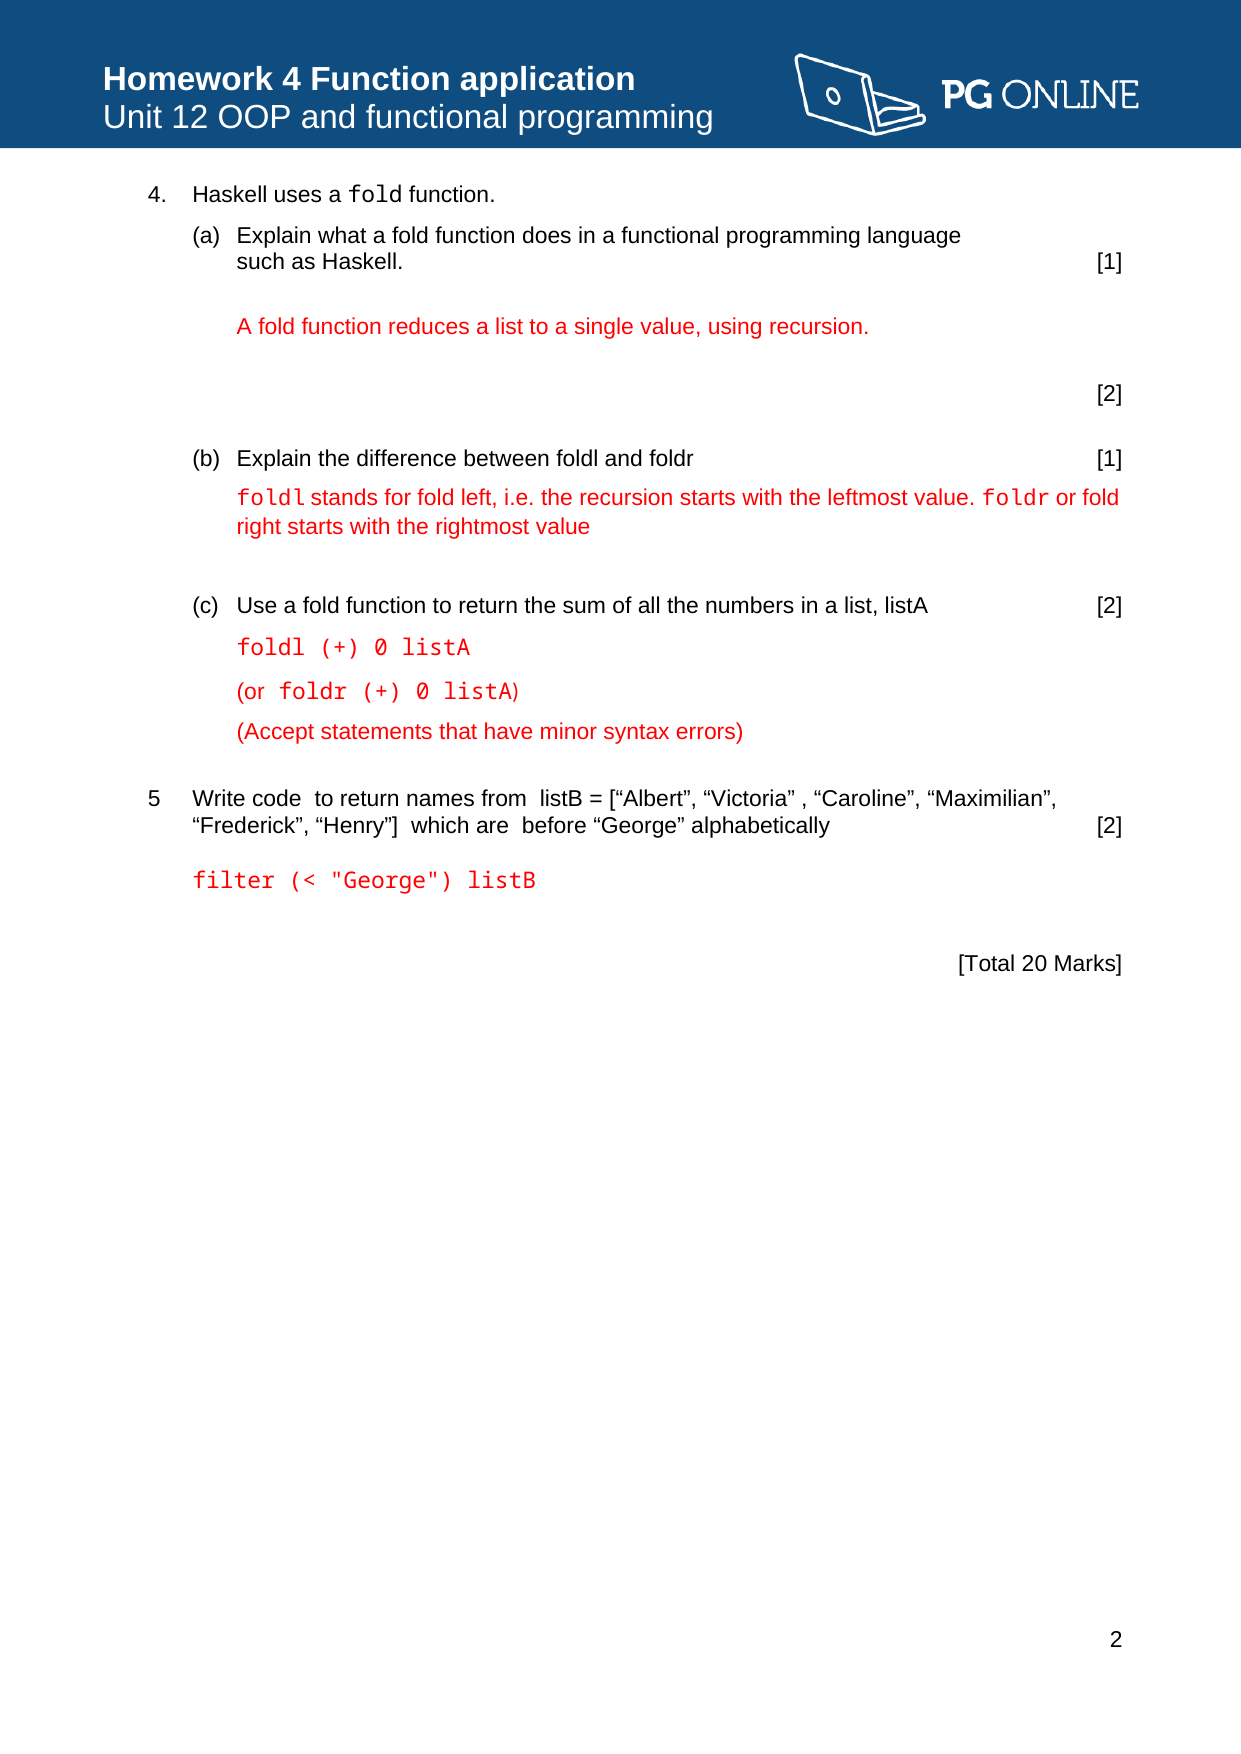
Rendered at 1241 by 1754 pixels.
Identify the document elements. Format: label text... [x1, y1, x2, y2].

text filter (< "George") listB [148, 864, 1122, 896]
picture [794, 53, 1139, 136]
text [2] [148, 352, 1122, 433]
text (or foldr (+) 0 listA) [148, 674, 1122, 706]
text (Accept statements that have minor syntax errors) [148, 718, 1122, 745]
text 4. Haskell uses a fold function. [148, 178, 1122, 209]
text [Total 20 Marks] [148, 950, 1122, 976]
text (b) Explain the difference between foldl and foldr [1] [148, 445, 1122, 472]
text foldl (+) 0 listA [148, 631, 1122, 662]
text (c) Use a fold function to return the sum of all the numbers in a list, listA [2] [148, 592, 1122, 618]
text (a) Explain what a fold function does in a functional programming language such as Haskell. [1] [192, 222, 1122, 301]
text A fold function reduces a list to a single value, using recursion. [148, 313, 1122, 340]
text foldl stands for fold left, i.e. the recursion starts with the leftmost value. foldr or fold right starts with the rightmost value [148, 484, 1122, 539]
text 5 Write code to return names from listB = [“Albert”, “Victoria” , “Caroline”, “Maximilian”, “Frederick”, “Henry”] which are before “George” alphabetically [2] [148, 785, 1122, 838]
